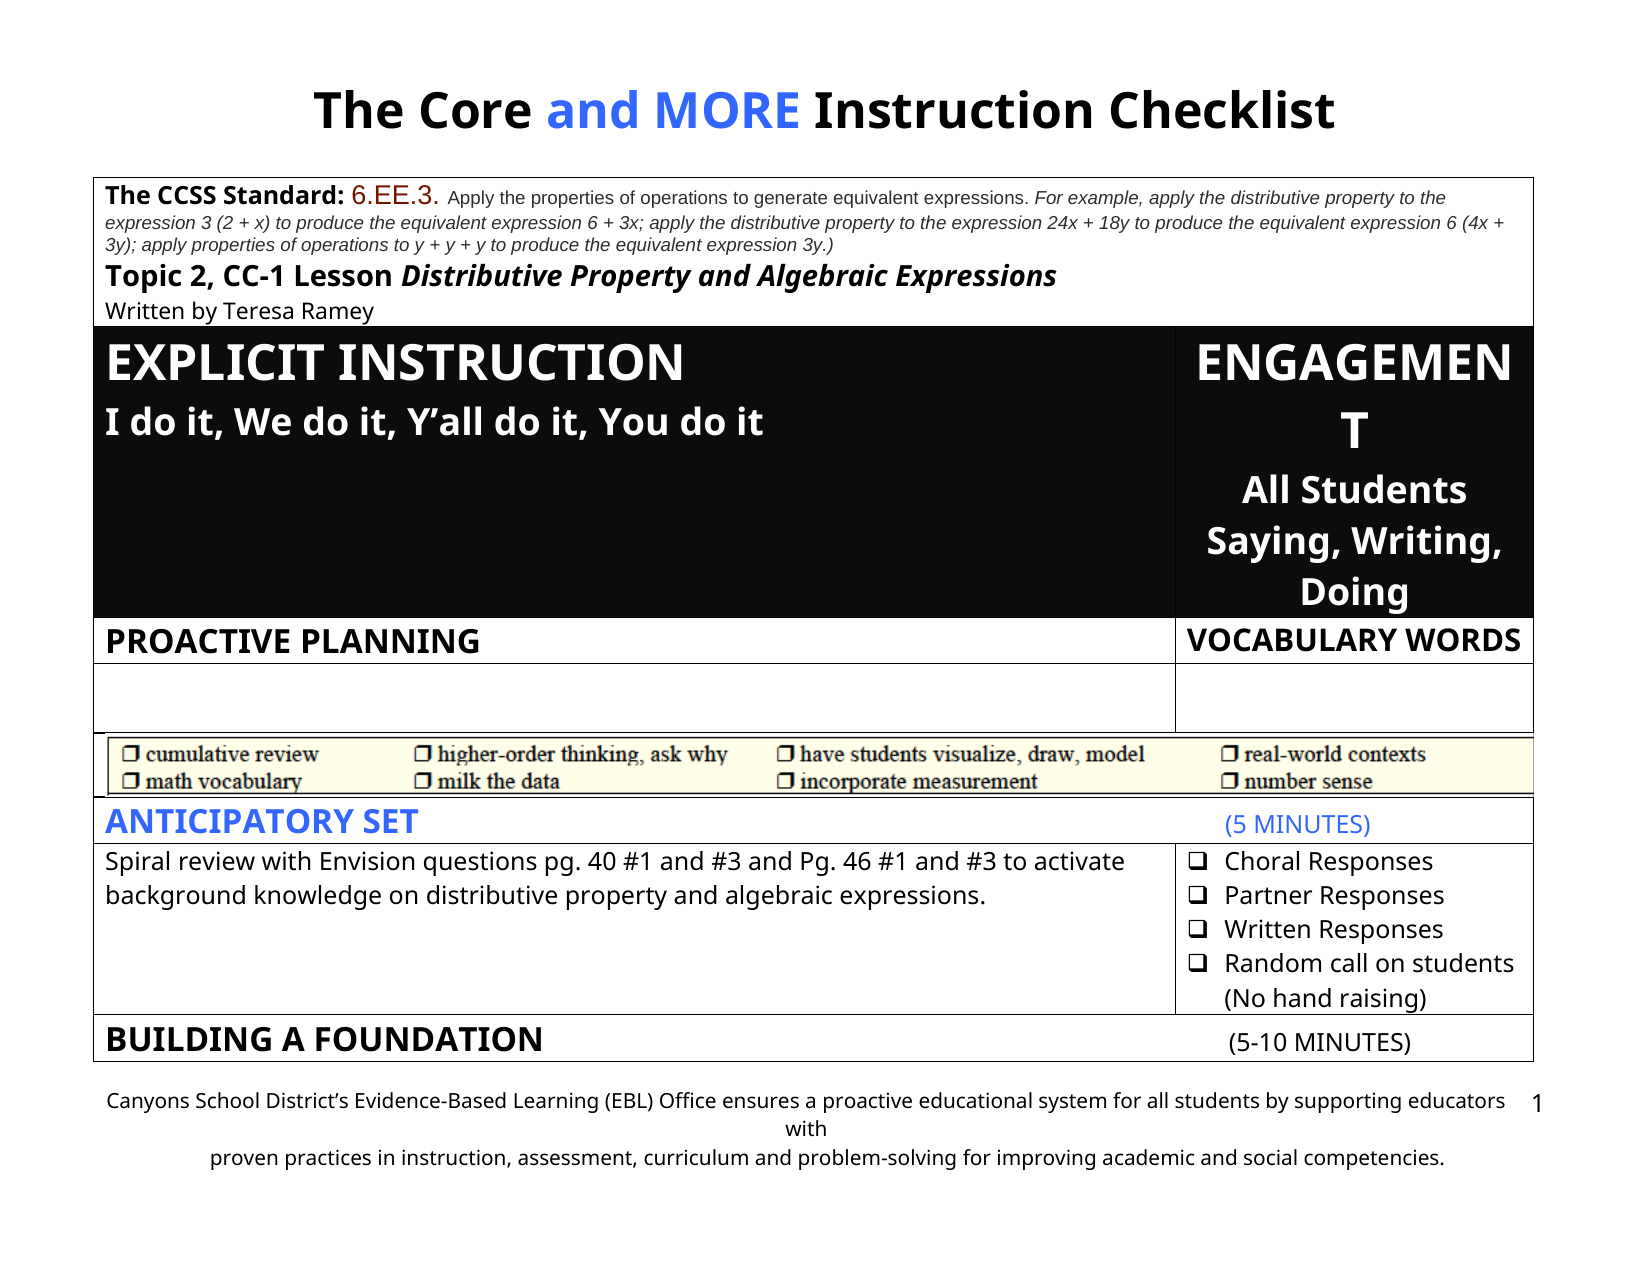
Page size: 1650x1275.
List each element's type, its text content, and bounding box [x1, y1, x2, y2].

table_cell ANTICIPATORY SET (5 MINUTES) [94, 798, 1533, 843]
table_cell Spiral review with Envision questions pg. 40 #1 and #3 and Pg. 46 #1 and #3 to activate background knowledge on distributive property and algebraic expressions. [94, 844, 1175, 1014]
table_cell [94, 664, 1175, 732]
table_cell [1176, 664, 1533, 732]
table_header The CCSS Standard: 6.EE.3. Apply the properties of operations to generate equivalent expressions. For example, apply the distributive property to the expression 3 (2 + x) to produce the equivalent expression 6 + 3x; apply the distributive property to the expression 24x + 18y to produce the equivalent expression 6 (4x + 3y); apply properties of operations to y + y + y to produce the equivalent expression 3y.) Topic 2, CC-1 Lesson Distributive Property and Algebraic Expressions Written by Teresa Ramey [94, 178, 1533, 326]
picture [105, 733, 1534, 797]
table_cell VOCABULARY WORDS [1176, 618, 1533, 663]
table_cell ENGAGEMENT All Students Saying, Writing, Doing [1176, 327, 1533, 617]
table_cell [94, 734, 105, 796]
text The Core and MORE Instruction Checklist [105, 75, 1545, 143]
table_cell EXPLICIT INSTRUCTION I do it, We do it, Y’all do it, You do it [94, 327, 1175, 617]
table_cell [1176, 844, 1533, 1014]
table_cell BUILDING A FOUNDATION (5-10 MINUTES) [94, 1015, 1533, 1061]
table_cell PROACTIVE PLANNING [94, 618, 1175, 663]
